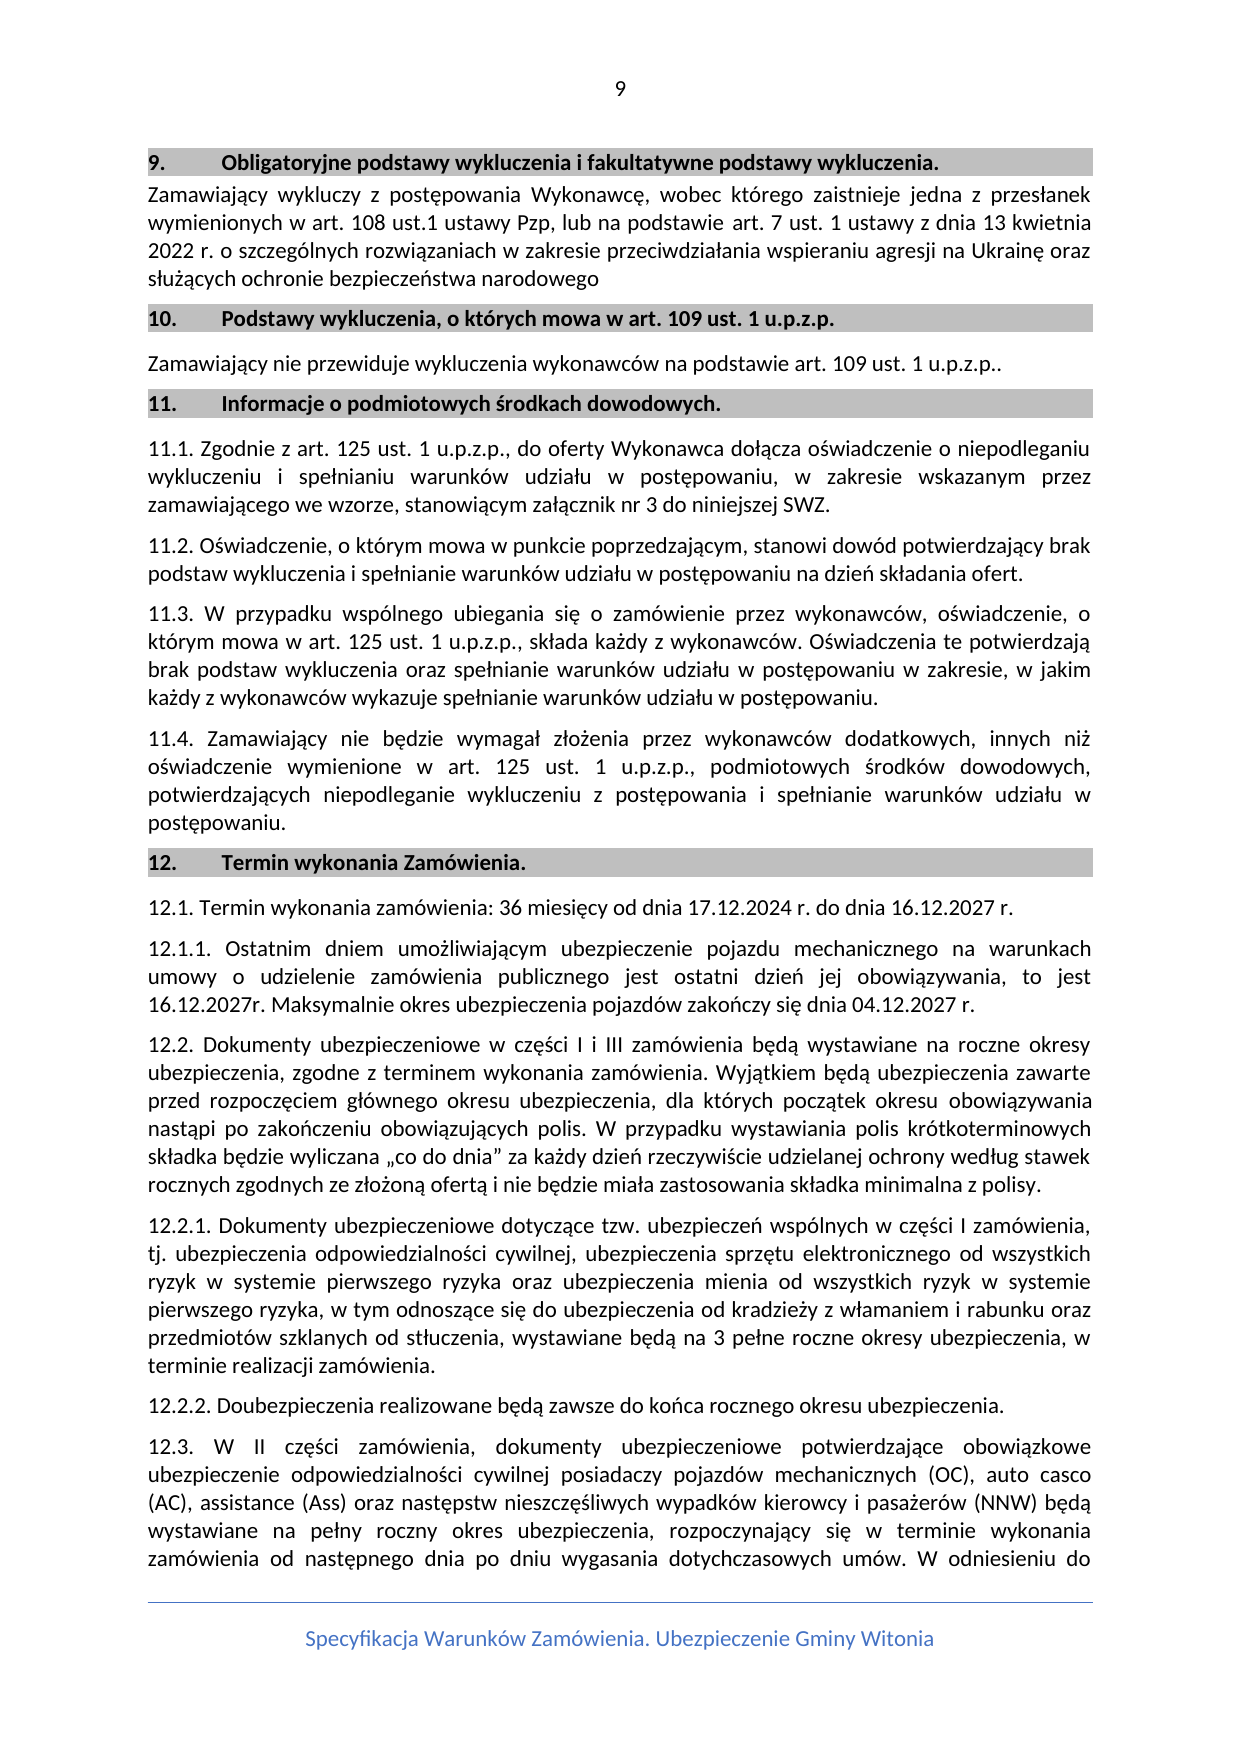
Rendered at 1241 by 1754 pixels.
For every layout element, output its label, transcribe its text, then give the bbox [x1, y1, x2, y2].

text 12.2.2. Doubezpieczenia realizowane będą zawsze do końca rocznego okresu ubezpieczenia. [148, 1392, 1093, 1419]
text Zamawiający nie przewiduje wykluczenia wykonawców na podstawie art. 109 ust. 1 u.p.z.p.. [148, 349, 1093, 377]
text 11.2. Oświadczenie, o którym mowa w punkcie poprzedzającym, stanowi dowód potwierdzający brak podstaw wykluczenia i spełnianie warunków udziału w postępowaniu na dzień składania ofert. [148, 531, 1093, 587]
text 11.1. Zgodnie z art. 125 ust. 1 u.p.z.p., do oferty Wykonawca dołącza oświadczenie o niepodleganiu wykluczeniu i spełnianiu warunków udziału w postępowaniu, w zakresie wskazanym przez zamawiającego we wzorze, stanowiącym załącznik nr 3 do niniejszej SWZ. [148, 434, 1093, 518]
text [148, 1432, 1093, 1572]
text Zamawiający wykluczy z postępowania Wykonawcę, wobec którego zaistnieje jedna z przesłanek wymienionych w art. 108 ust.1 ustawy Pzp, lub na podstawie art. 7 ust. 1 ustawy z dnia 13 kwietnia 2022 r. o szczególnych rozwiązaniach w zakresie przeciwdziałania wspieraniu agresji na Ukrainę oraz służących ochronie bezpieczeństwa narodowego [148, 180, 1093, 292]
subtitle Informacje o podmiotowych środkach dowodowych. [148, 389, 1093, 418]
subtitle Obligatoryjne podstawy wykluczenia i fakultatywne podstawy wykluczenia. [148, 148, 1093, 176]
subtitle Termin wykonania Zamówienia. [148, 848, 1093, 877]
text 12.1. Termin wykonania zamówienia: 36 miesięcy od dnia 17.12.2024 r. do dnia 16.12.2027 r. [148, 893, 1093, 921]
text 11.3. W przypadku wspólnego ubiegania się o zamówienie przez wykonawców, oświadczenie, o którym mowa w art. 125 ust. 1 u.p.z.p., składa każdy z wykonawców. Oświadczenia te potwierdzają brak podstaw wykluczenia oraz spełnianie warunków udziału w postępowaniu w zakresie, w jakim każdy z wykonawców wykazuje spełnianie warunków udziału w postępowaniu. [148, 599, 1093, 711]
subtitle Podstawy wykluczenia, o których mowa w art. 109 ust. 1 u.p.z.p. [148, 304, 1093, 332]
text 12.2. Dokumenty ubezpieczeniowe w części I i III zamówienia będą wystawiane na roczne okresy ubezpieczenia, zgodne z terminem wykonania zamówienia. Wyjątkiem będą ubezpieczenia zawarte przed rozpoczęciem głównego okresu ubezpieczenia, dla których początek okresu obowiązywania nastąpi po zakończeniu obowiązujących polis. W przypadku wystawiania polis krótkoterminowych składka będzie wyliczana „co do dnia” za każdy dzień rzeczywiście udzielanej ochrony według stawek rocznych zgodnych ze złożoną ofertą i nie będzie miała zastosowania składka minimalna z polisy. [148, 1030, 1093, 1198]
text 11.4. Zamawiający nie będzie wymagał złożenia przez wykonawców dodatkowych, innych niż oświadczenie wymienione w art. 125 ust. 1 u.p.z.p., podmiotowych środków dowodowych, potwierdzających niepodleganie wykluczeniu z postępowania i spełnianie warunków udziału w postępowaniu. [148, 724, 1093, 836]
text 12.2.1. Dokumenty ubezpieczeniowe dotyczące tzw. ubezpieczeń wspólnych w części I zamówienia, tj. ubezpieczenia odpowiedzialności cywilnej, ubezpieczenia sprzętu elektronicznego od wszystkich ryzyk w systemie pierwszego ryzyka oraz ubezpieczenia mienia od wszystkich ryzyk w systemie pierwszego ryzyka, w tym odnoszące się do ubezpieczenia od kradzieży z włamaniem i rabunku oraz przedmiotów szklanych od stłuczenia, wystawiane będą na 3 pełne roczne okresy ubezpieczenia, w terminie realizacji zamówienia. [148, 1211, 1093, 1379]
text 12.1.1. Ostatnim dniem umożliwiającym ubezpieczenie pojazdu mechanicznego na warunkach umowy o udzielenie zamówienia publicznego jest ostatni dzień jej obowiązywania, to jest 16.12.2027r. Maksymalnie okres ubezpieczenia pojazdów zakończy się dnia 04.12.2027 r. [148, 934, 1093, 1018]
